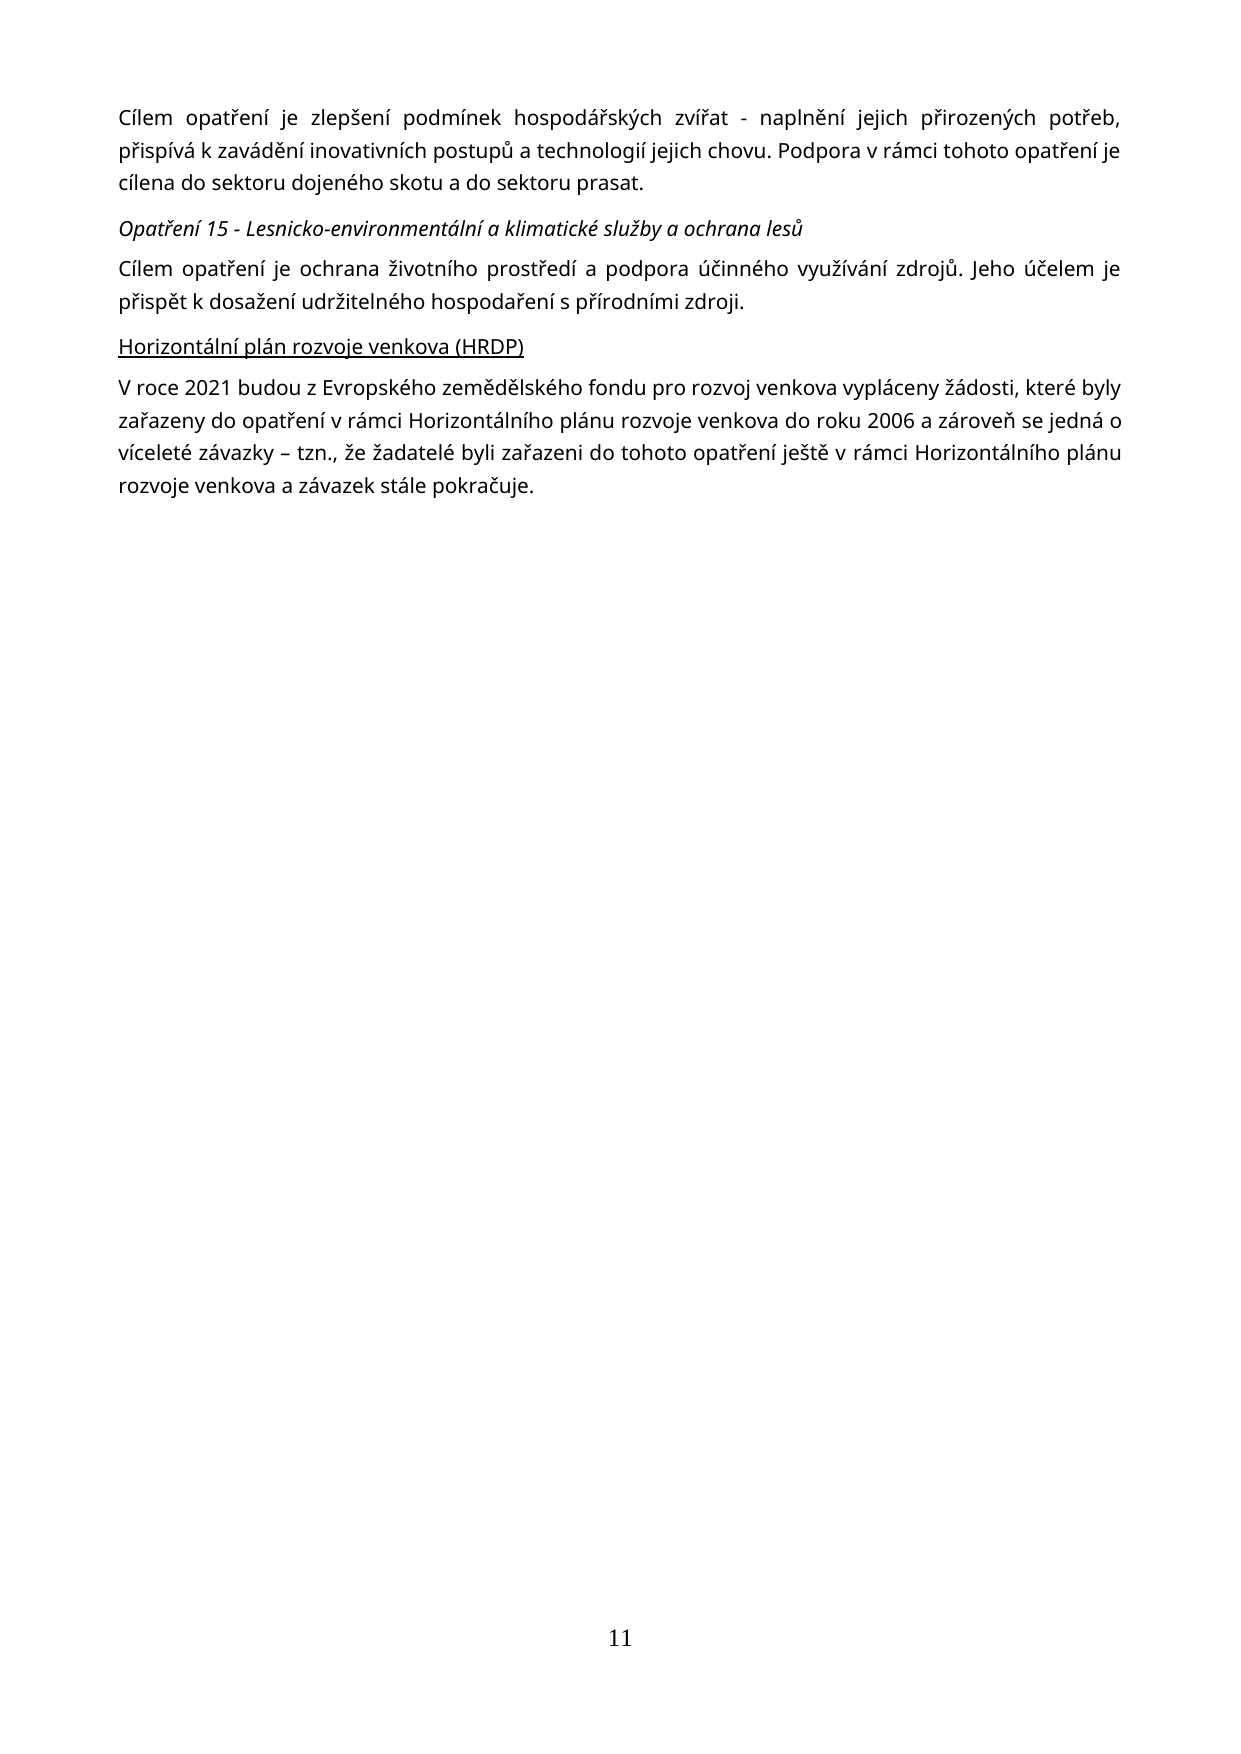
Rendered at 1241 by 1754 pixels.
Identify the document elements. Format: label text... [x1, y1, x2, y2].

text V roce 2021 budou z Evropského zemědělského fondu pro rozvoj venkova vypláceny žádosti, které byly zařazeny do opatření v rámci Horizontálního plánu rozvoje venkova do roku 2006 a zároveň se jedná o víceleté závazky – tzn., že žadatelé byli zařazeni do tohoto opatření ještě v rámci Horizontálního plánu rozvoje venkova a závazek stále pokračuje. [118, 373, 1122, 499]
text Cílem opatření je zlepšení podmínek hospodářských zvířat - naplnění jejich přirozených potřeb, přispívá k zavádění inovativních postupů a technologií jejich chovu. Podpora v rámci tohoto opatření je cílena do sektoru dojeného skotu a do sektoru prasat. [118, 103, 1122, 197]
subtitle Horizontální plán rozvoje venkova (HRDP) [118, 332, 1122, 361]
text Cílem opatření je ochrana životního prostředí a podpora účinného využívání zdrojů. Jeho účelem je přispět k dosažení udržitelného hospodaření s přírodními zdroji. [118, 254, 1122, 316]
subtitle Opatření 15 - Lesnicko-environmentální a klimatické služby a ochrana lesů [118, 214, 1122, 242]
